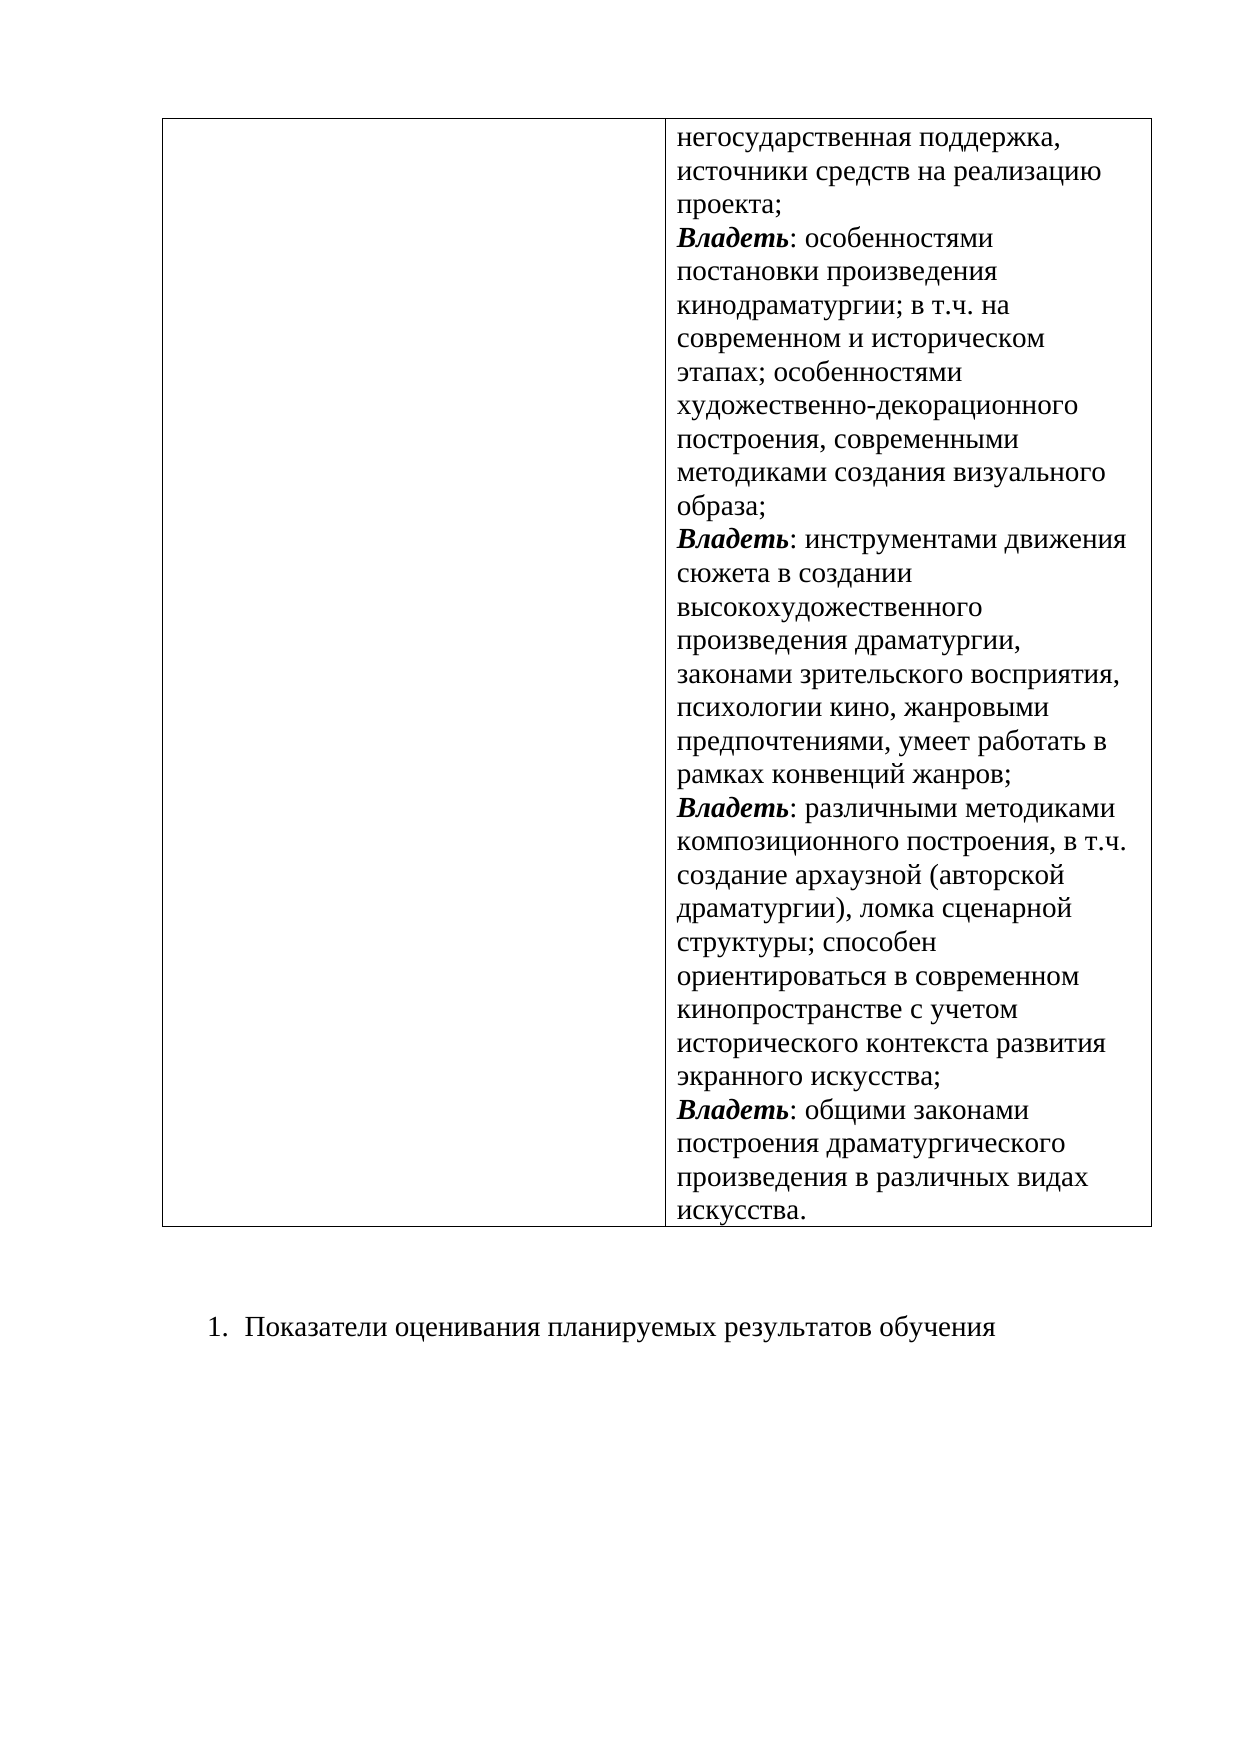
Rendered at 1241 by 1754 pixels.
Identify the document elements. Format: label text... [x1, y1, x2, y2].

subtitle Показатели оценивания планируемых результатов обучения [207, 1309, 1152, 1343]
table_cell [666, 119, 1151, 1226]
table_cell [163, 119, 665, 1226]
